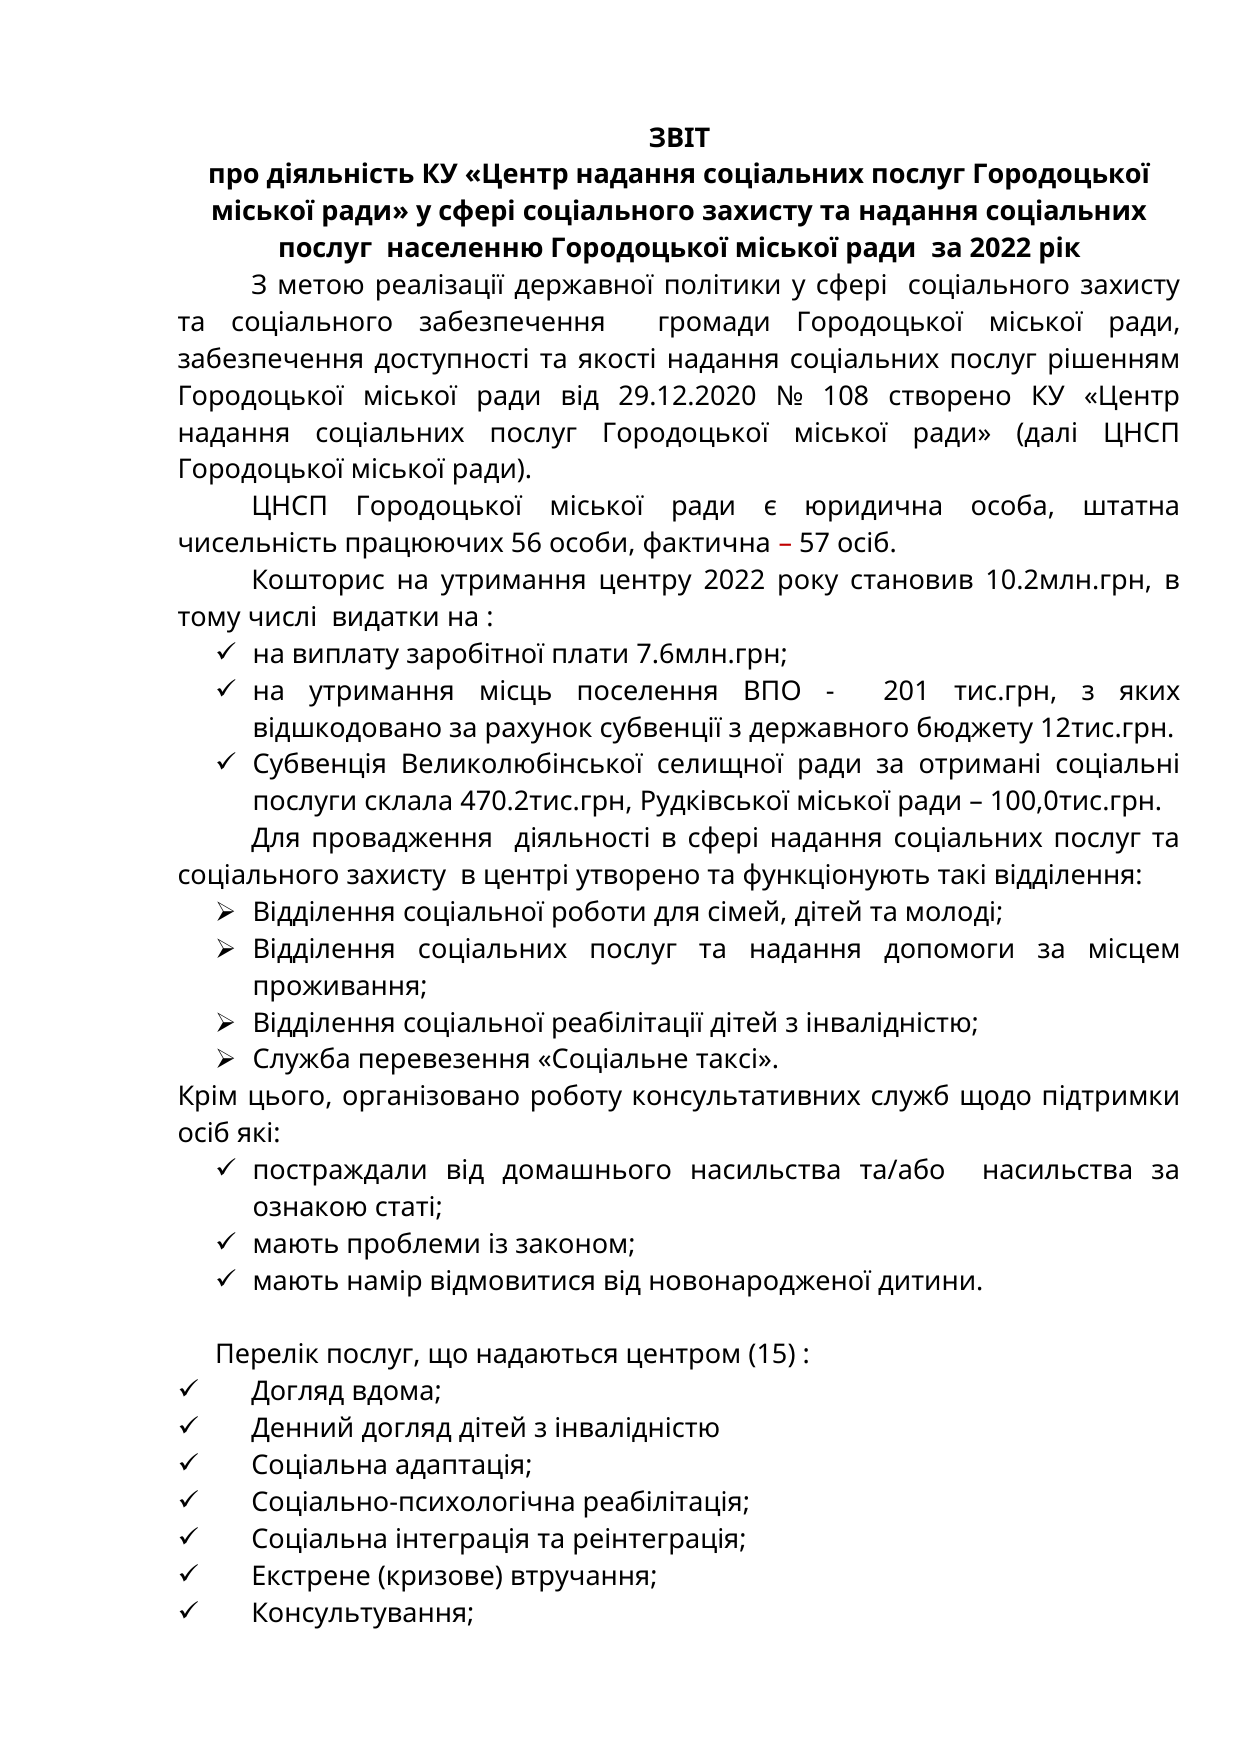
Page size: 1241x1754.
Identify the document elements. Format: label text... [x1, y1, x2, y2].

list Соціальна інтеграція та реінтеграція; [177, 1519, 1181, 1556]
list Соціальна адаптація; [177, 1446, 1181, 1482]
list Догляд вдома; [177, 1372, 1181, 1409]
text ЦНСП Городоцької міської ради є юридична особа, штатна чисельність працюючих 56 особи, фактична – 57 осіб. [177, 487, 1181, 561]
text Для провадження діяльності в сфері надання соціальних послуг та соціального захисту в центрі утворено та функціонують такі відділення: [177, 819, 1181, 892]
list Відділення соціальної реабілітації дітей з інвалідністю; [215, 1003, 1181, 1040]
list на утримання місць поселення ВПО - 201 тис.грн, з яких відшкодовано за рахунок субвенції з державного бюджету 12тис.грн. [215, 671, 1181, 745]
text З метою реалізації державної політики у сфері соціального захисту та соціального забезпечення громади Городоцької міської ради, забезпечення доступності та якості надання соціальних послуг рішенням Городоцької міської ради від 29.12.2020 № 108 створено КУ «Центр надання соціальних послуг Городоцької міської ради» (далі ЦНСП Городоцької міської ради). [177, 266, 1181, 487]
text ЗВІТ [177, 118, 1181, 155]
list Відділення соціальної роботи для сімей, дітей та молоді; [215, 892, 1181, 929]
text Перелік послуг, що надаються центром (15) : [215, 1335, 1181, 1372]
text про діяльність КУ «Центр надання соціальних послуг Городоцької міської ради» у сфері соціального захисту та надання соціальних послуг населенню Городоцької міської ради за 2022 рік [177, 155, 1181, 266]
list Денний догляд дітей з інвалідністю [177, 1409, 1181, 1446]
list на виплату заробітної плати 7.6млн.грн; [215, 634, 1181, 671]
text Кошторис на утримання центру 2022 року становив 10.2млн.грн, в тому числі видатки на : [177, 561, 1181, 634]
list Відділення соціальних послуг та надання допомоги за місцем проживання; [215, 929, 1181, 1003]
list Консультування; [177, 1593, 1181, 1630]
list Соціально-психологічна реабілітація; [177, 1482, 1181, 1519]
list Служба перевезення «Соціальне таксі». [215, 1040, 1181, 1077]
list мають проблеми із законом; [215, 1224, 1181, 1261]
list мають намір відмовитися від новонародженої дитини. [215, 1261, 1181, 1298]
text Крім цього, організовано роботу консультативних служб щодо підтримки осіб які: [177, 1077, 1181, 1151]
list Субвенція Великолюбінської селищної ради за отримані соціальні послуги склала 470.2тис.грн, Рудківської міської ради – 100,0тис.грн. [215, 745, 1181, 819]
list постраждали від домашнього насильства та/або насильства за ознакою статі; [215, 1151, 1181, 1224]
list Екстрене (кризове) втручання; [177, 1556, 1181, 1593]
